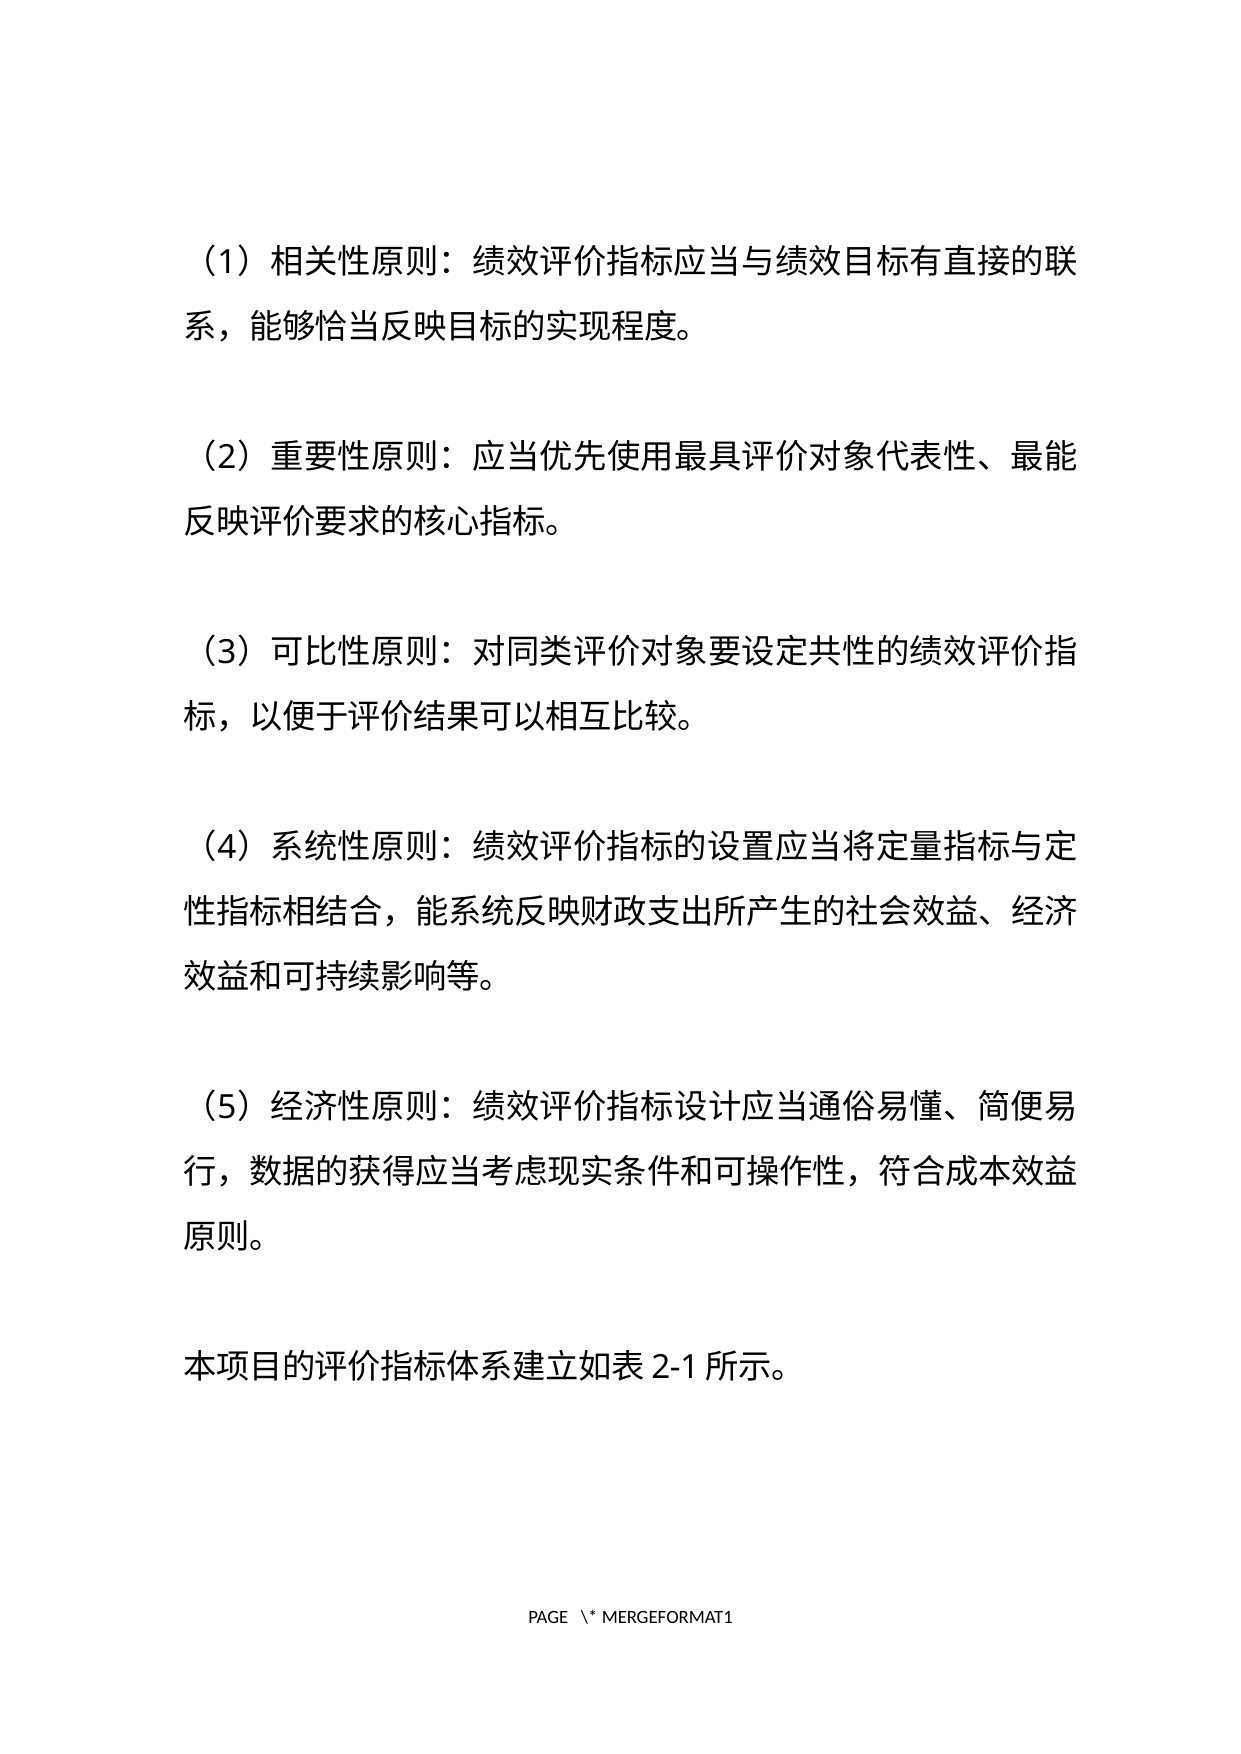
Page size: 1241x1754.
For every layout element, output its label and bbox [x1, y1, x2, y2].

text [183, 162, 1078, 1397]
